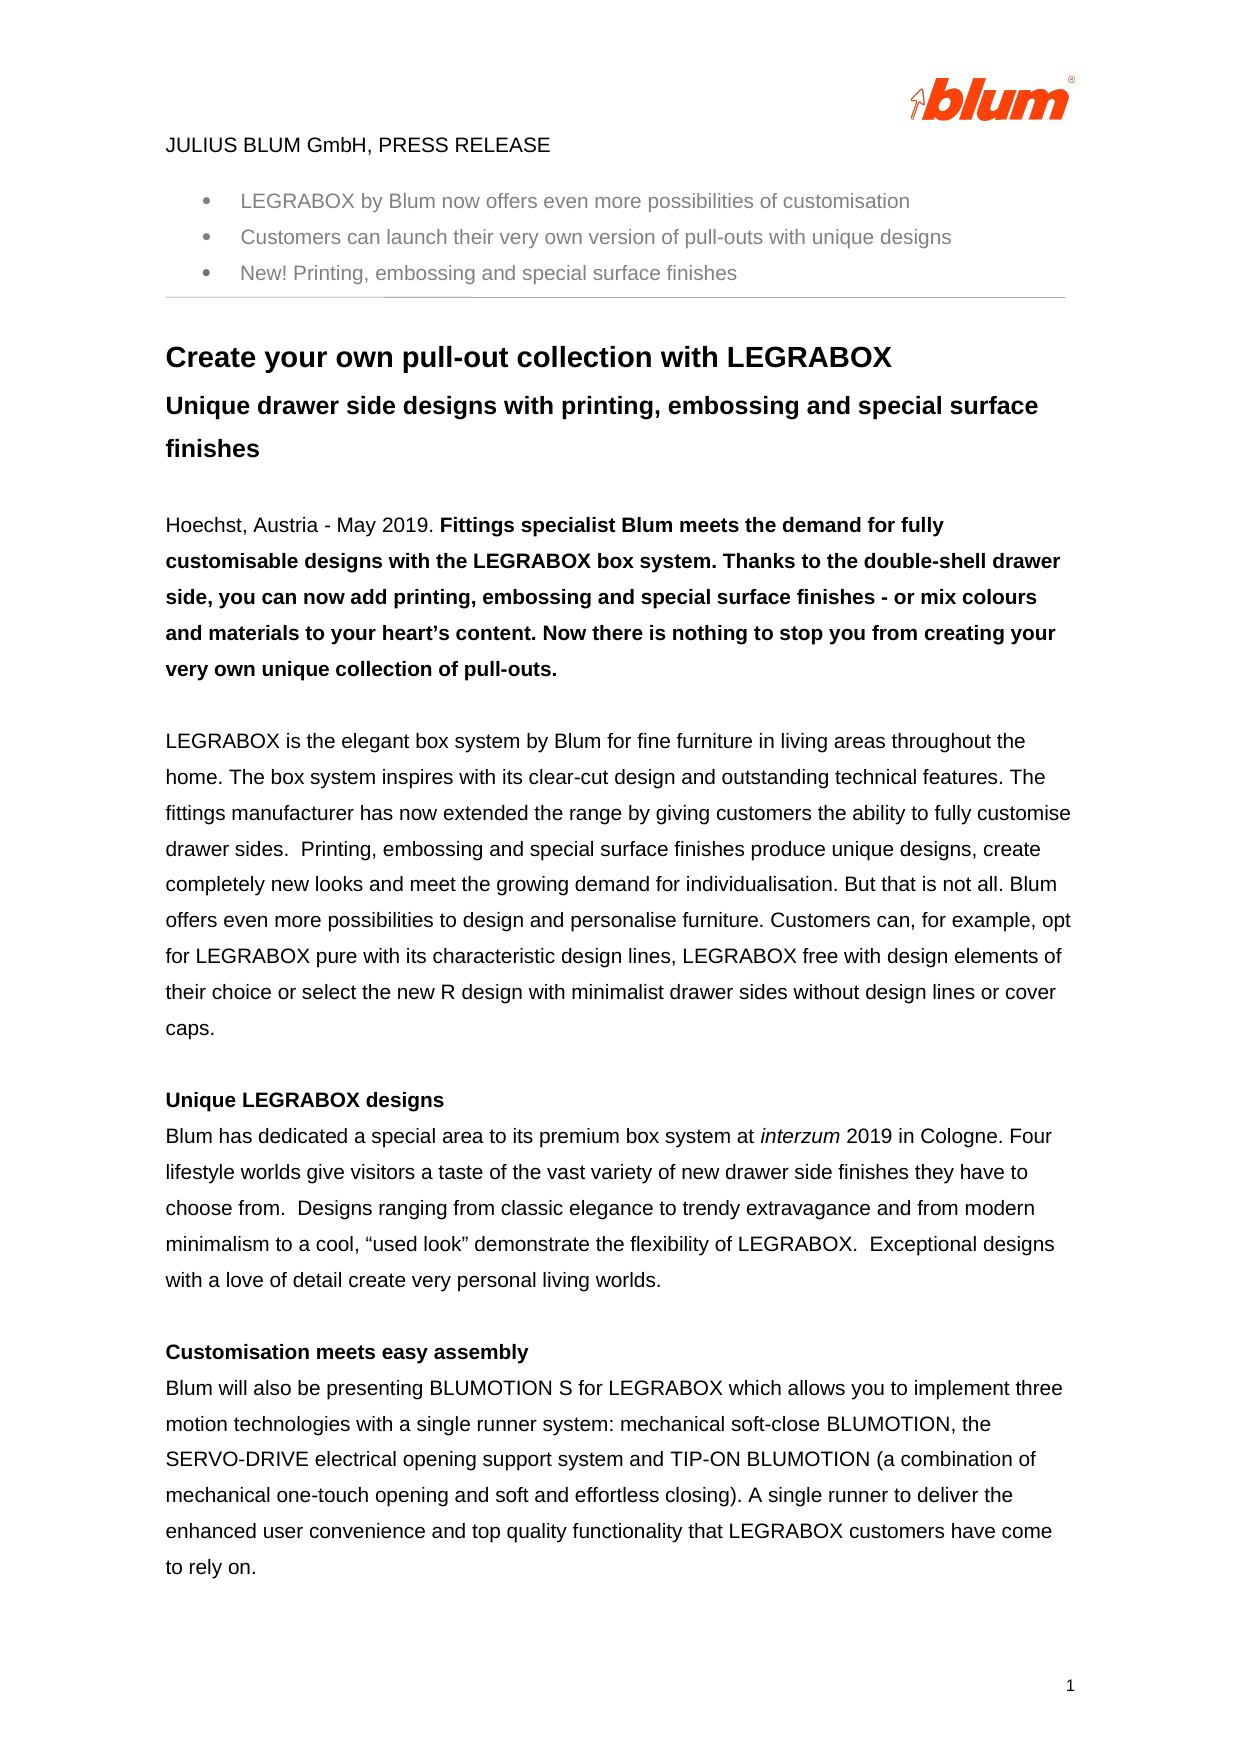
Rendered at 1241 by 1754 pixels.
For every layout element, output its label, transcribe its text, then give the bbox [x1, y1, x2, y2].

list Customers can launch their very own version of pull-outs with unique designs [203, 225, 1075, 249]
text LEGRABOX is the elegant box system by Blum for fine furniture in living areas throughout the home. The box system inspires with its clear-cut design and outstanding technical features. The fittings manufacturer has now extended the range by giving customers the ability to fully customise drawer sides. Printing, embossing and special surface finishes produce unique designs, create completely new looks and meet the growing demand for individualisation. But that is not all. Blum offers even more possibilities to design and personalise furniture. Customers can, for example, opt for LEGRABOX pure with its characteristic design lines, LEGRABOX free with design elements of their choice or select the new R design with minimalist drawer sides without design lines or cover caps. [165, 728, 1075, 1040]
list New! Printing, embossing and special surface finishes [203, 261, 1072, 285]
picture [910, 76, 1075, 121]
text Hoechst, Austria - May 2019. Fittings specialist Blum meets the demand for fully customisable designs with the LEGRABOX box system. Thanks to the double-shell drawer side, you can now add printing, embossing and special surface finishes - or mix colours and materials to your heart’s content. Now there is nothing to stop you from creating your very own unique collection of pull-outs. [165, 513, 1075, 681]
text Customisation meets easy assembly Blum will also be presenting BLUMOTION S for LEGRABOX which allows you to implement three motion technologies with a single runner system: mechanical soft-close BLUMOTION, the SERVO-DRIVE electrical opening support system and TIP-ON BLUMOTION (a combination of mechanical one-touch opening and soft and effortless closing). A single runner to deliver the enhanced user convenience and top quality functionality that LEGRABOX customers have come to rely on. [165, 1339, 1075, 1579]
list LEGRABOX by Blum now offers even more possibilities of customisation [203, 189, 1075, 213]
text Unique LEGRABOX designs Blum has dedicated a special area to its premium box system at interzum 2019 in Cologne. Four lifestyle worlds give visitors a taste of the vast variety of new drawer side finishes they have to choose from. Designs ranging from classic elegance to trendy extravagance and from modern minimalism to a cool, “used look” demonstrate the flexibility of LEGRABOX. Exceptional designs with a love of detail create very personal living worlds. [165, 1088, 1075, 1292]
text Unique drawer side designs with printing, embossing and special surface finishes [165, 391, 1075, 463]
text Create your own pull-out collection with LEGRABOX [165, 340, 1075, 374]
